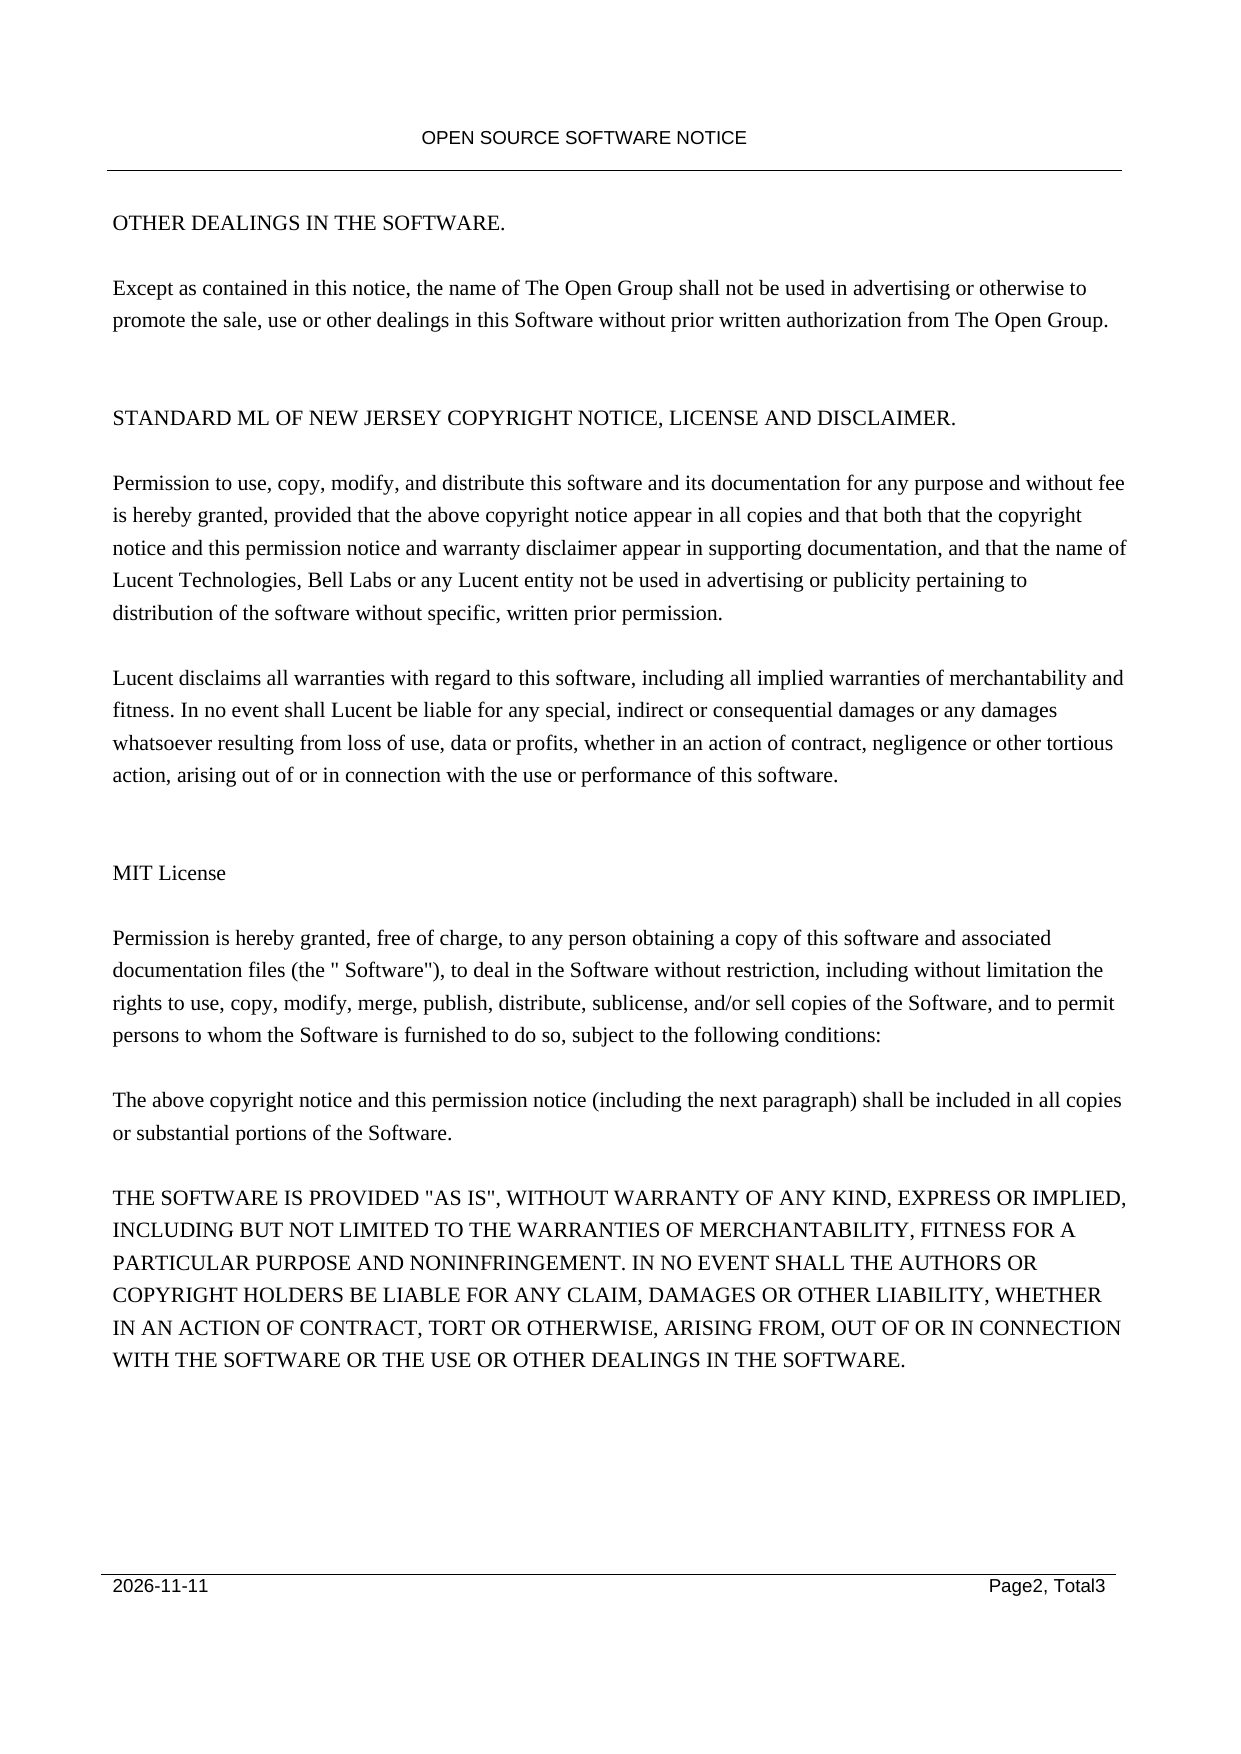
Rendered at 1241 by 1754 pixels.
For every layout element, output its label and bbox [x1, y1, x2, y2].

text [112, 206, 1128, 1409]
